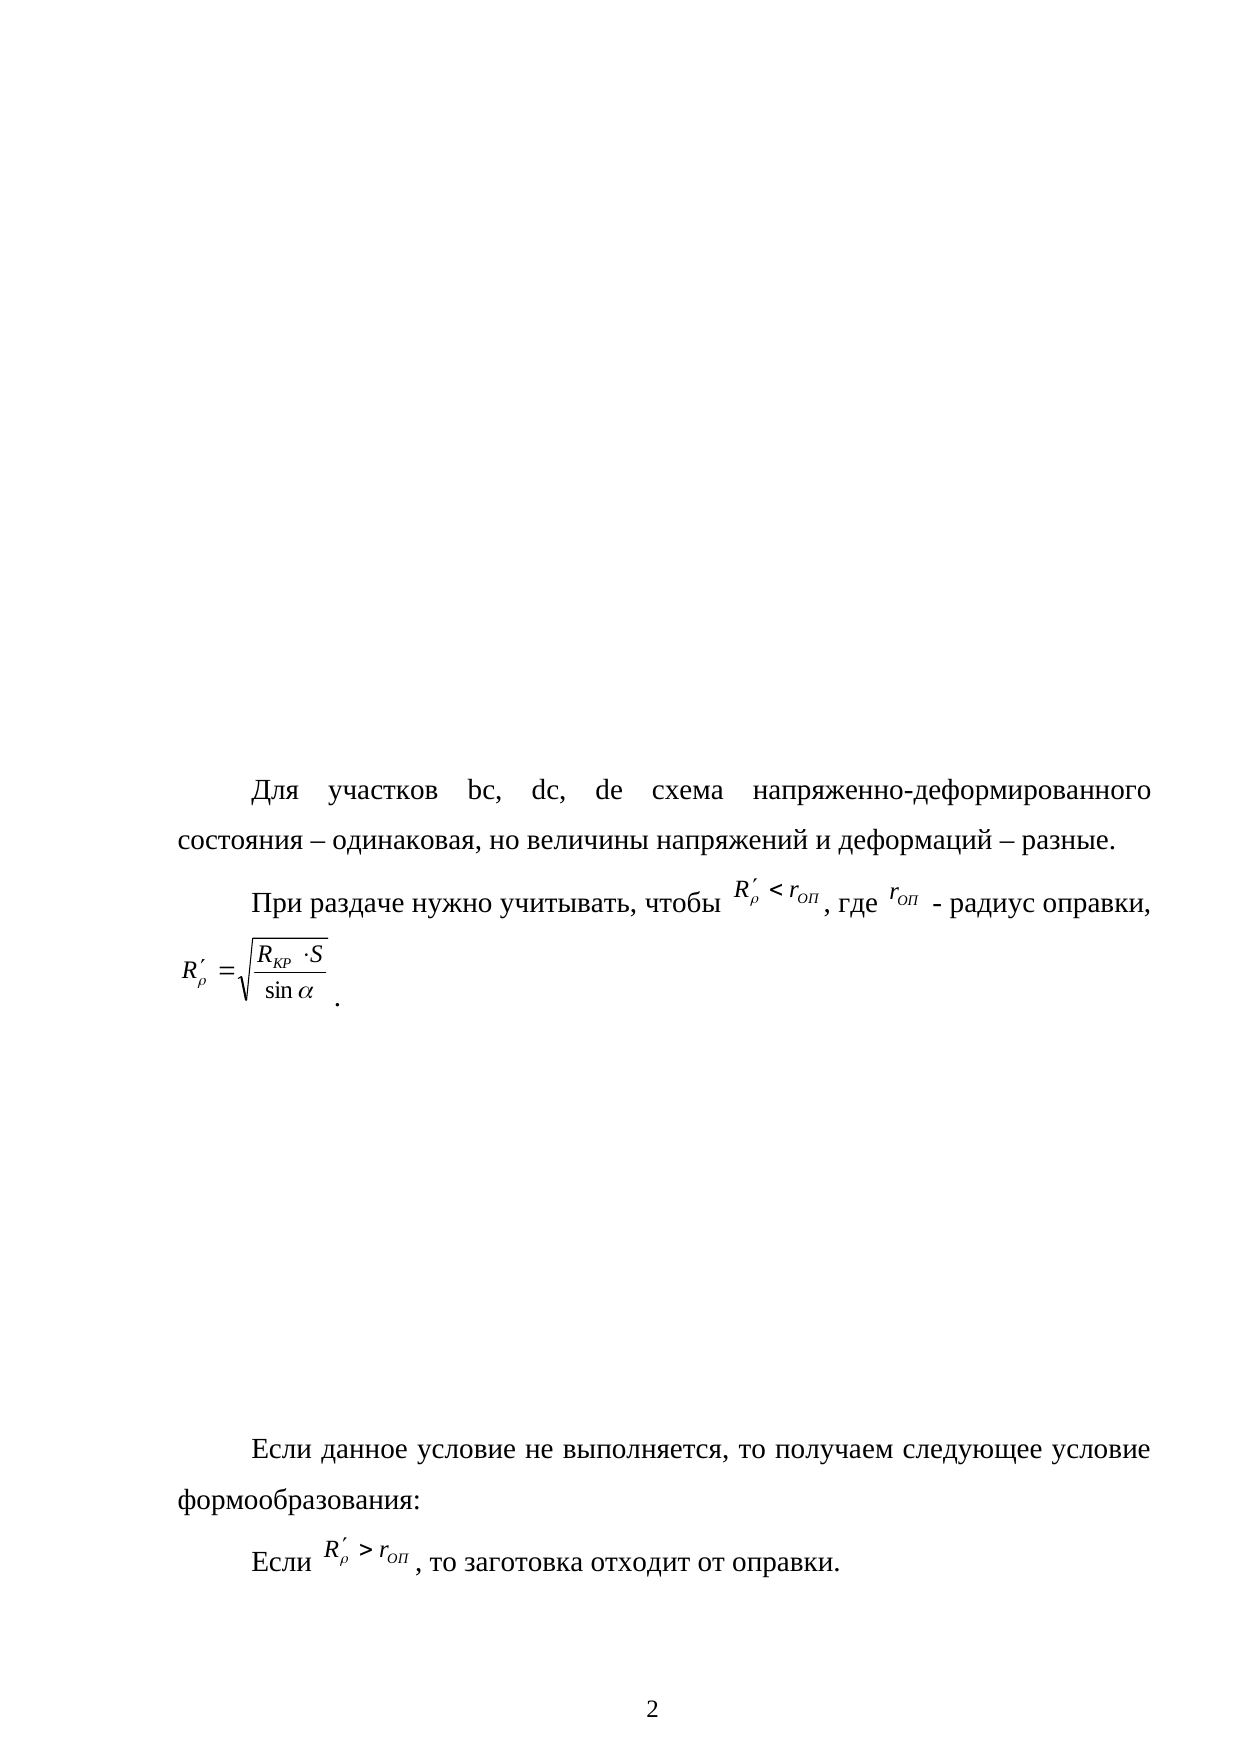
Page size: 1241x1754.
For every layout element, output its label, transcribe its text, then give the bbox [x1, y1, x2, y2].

text При раздаче нужно учитывать, чтобы , где - радиус оправки, . [177, 873, 1152, 1012]
text Если , то заготовка отходит от оправки. [177, 1532, 1152, 1578]
text Если данное условие не выполняется, то получаем следующее условие формообразования: [177, 1432, 1152, 1516]
text Для участков bc, dc, de схема напряженно-деформированного состояния – одинаковая, но величины напряжений и деформаций – разные. [177, 772, 1152, 856]
